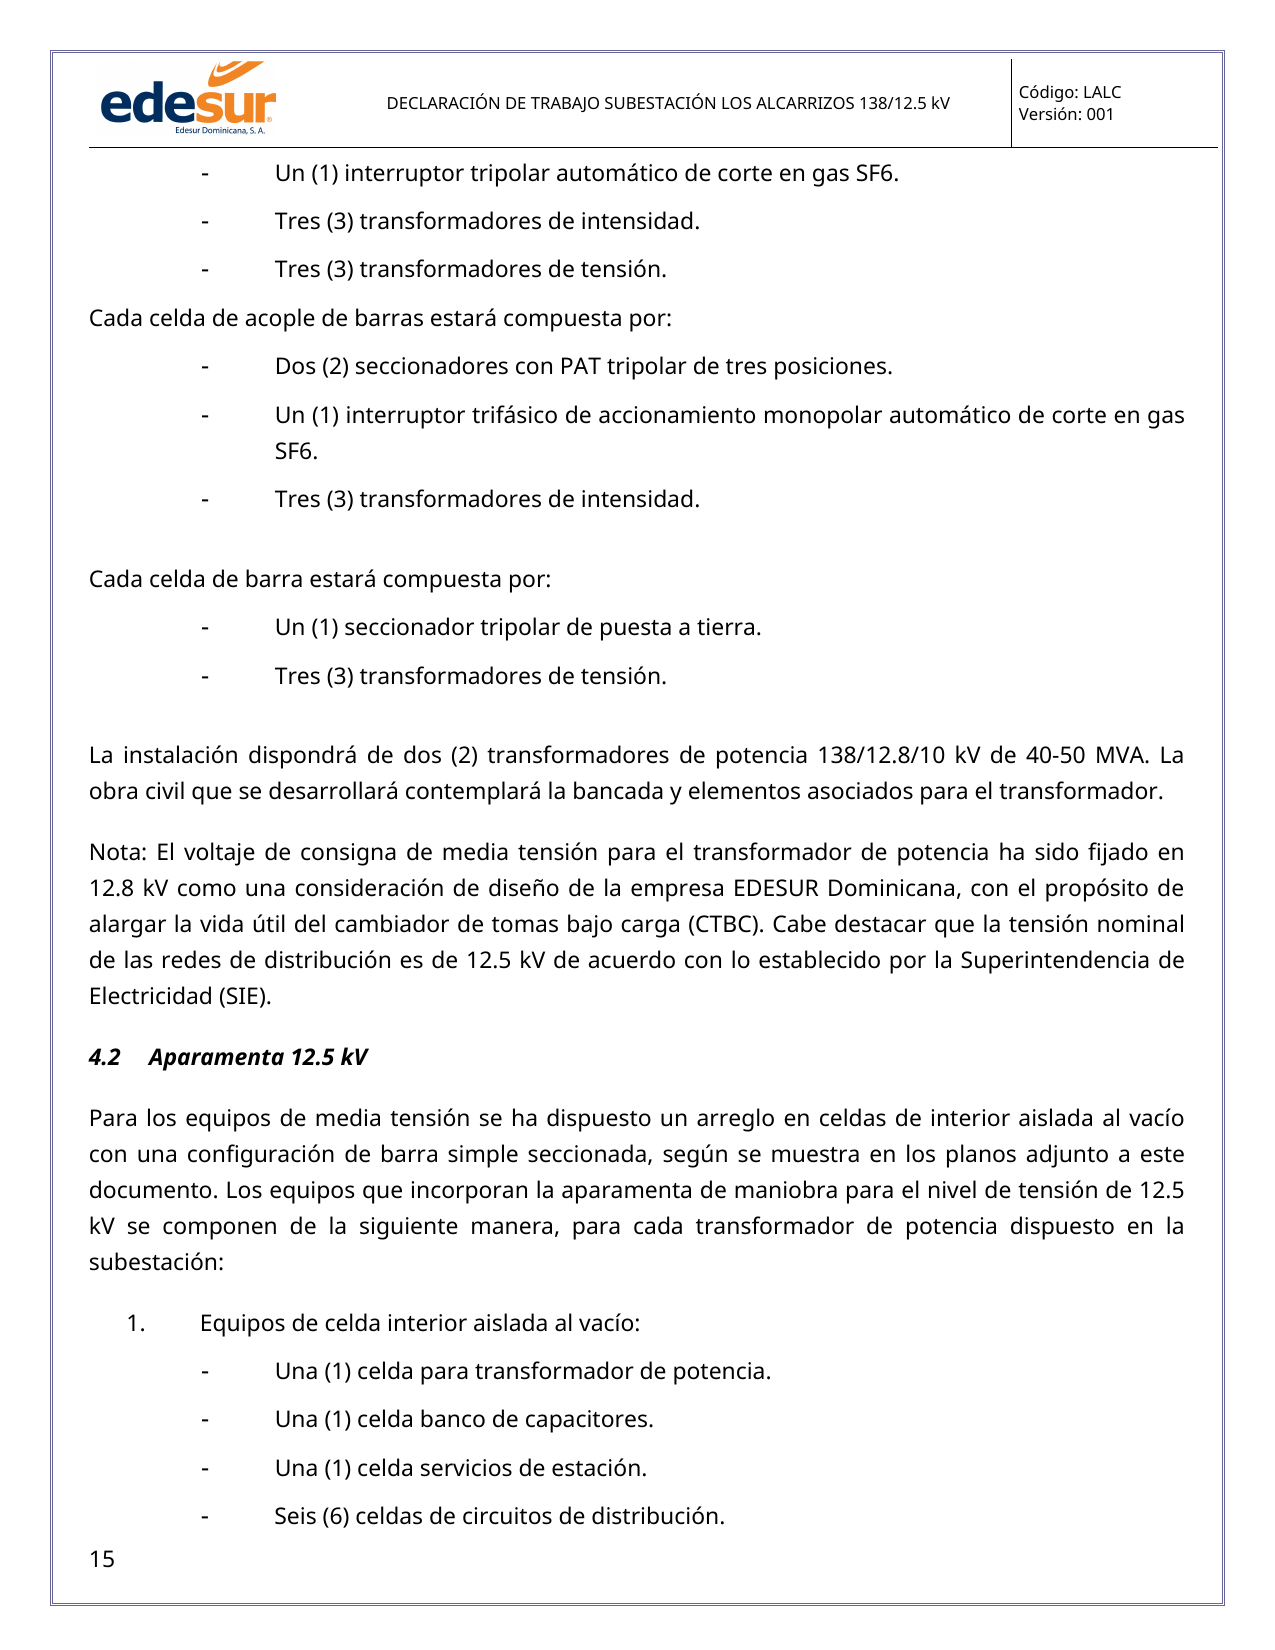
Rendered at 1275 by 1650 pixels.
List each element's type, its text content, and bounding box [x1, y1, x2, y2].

text Cada celda de acople de barras estará compuesta por: [89, 302, 1186, 333]
list Tres (3) transformadores de intensidad. [201, 483, 1186, 514]
list Un (1) interruptor trifásico de accionamiento monopolar automático de corte en gas SF6. [201, 399, 1186, 466]
list Seis (6) celdas de circuitos de distribución. [201, 1500, 1186, 1532]
list Una (1) celda para transformador de potencia. [201, 1355, 1186, 1386]
list Equipos de celda interior aislada al vacío: [126, 1307, 1186, 1338]
list Tres (3) transformadores de tensión. [201, 660, 1186, 691]
text La instalación dispondrá de dos (2) transformadores de potencia 138/12.8/10 kV de 40-50 MVA. La obra civil que se desarrollará contemplará la bancada y elementos asociados para el transformador. [89, 739, 1186, 807]
list Dos (2) seccionadores con PAT tripolar de tres posiciones. [201, 350, 1186, 382]
list Una (1) celda servicios de estación. [201, 1452, 1186, 1483]
list Tres (3) transformadores de tensión. [201, 253, 1186, 285]
subtitle Aparamenta 12.5 kV [89, 1041, 1186, 1072]
text Nota: El voltaje de consigna de media tensión para el transformador de potencia ha sido fijado en 12.8 kV como una consideración de diseño de la empresa EDESUR Dominicana, con el propósito de alargar la vida útil del cambiador de tomas bajo carga (CTBC). Cabe destacar que la tensión nominal de las redes de distribución es de 12.5 kV de acuerdo con lo establecido por la Superintendencia de Electricidad (SIE). [89, 836, 1186, 1011]
picture [98, 59, 277, 138]
list Tres (3) transformadores de intensidad. [201, 205, 1186, 236]
list Un (1) seccionador tripolar de puesta a tierra. [201, 611, 1186, 642]
list Una (1) celda banco de capacitores. [201, 1403, 1186, 1435]
list Un (1) interruptor tripolar automático de corte en gas SF6. [201, 157, 1186, 188]
text Para los equipos de media tensión se ha dispuesto un arreglo en celdas de interior aislada al vacío con una configuración de barra simple seccionada, según se muestra en los planos adjunto a este documento. Los equipos que incorporan la aparamenta de maniobra para el nivel de tensión de 12.5 kV se componen de la siguiente manera, para cada transformador de potencia dispuesto en la subestación: [89, 1102, 1186, 1277]
text Cada celda de barra estará compuesta por: [89, 563, 1186, 594]
